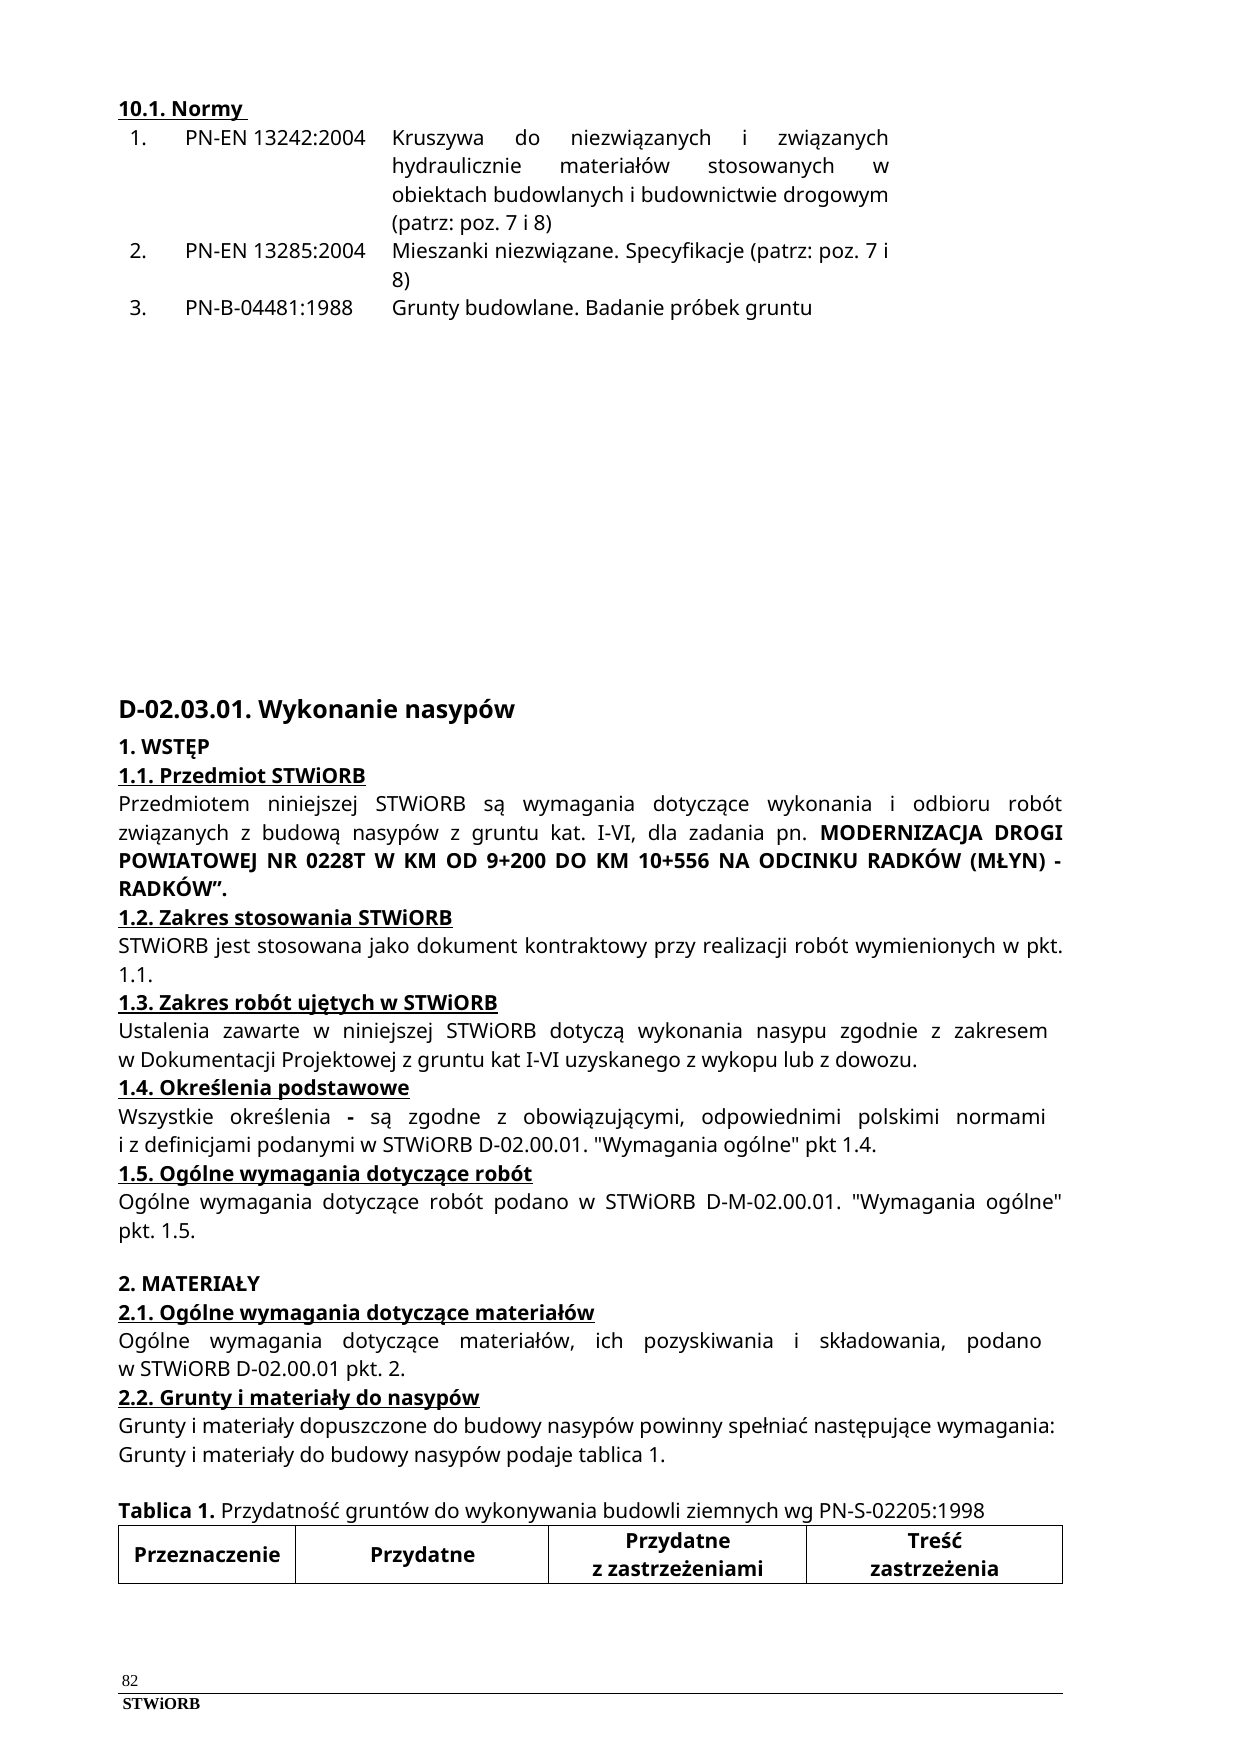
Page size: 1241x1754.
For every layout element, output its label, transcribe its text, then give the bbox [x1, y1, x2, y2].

text Ogólne wymagania dotyczące robót podano w STWiORB D-M-02.00.01. "Wymagania ogólne" pkt. 1.5. [118, 1187, 1063, 1244]
text 1. WSTĘP [118, 732, 1063, 761]
text Grunty i materiały dopuszczone do budowy nasypów powinny spełniać następujące wymagania: [118, 1411, 1063, 1440]
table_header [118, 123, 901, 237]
text 2. MATERIAŁY [118, 1269, 1063, 1298]
subtitle D-02.03.01. Wykonanie nasypów [118, 692, 1063, 726]
text 10.1. Normy [118, 94, 1063, 123]
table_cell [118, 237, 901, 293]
text Ustalenia zawarte w niniejszej STWiORB dotyczą wykonania nasypu zgodnie z zakresem w Dokumentacji Projektowej z gruntu kat I-VI uzyskanego z wykopu lub z dowozu. [118, 1017, 1063, 1073]
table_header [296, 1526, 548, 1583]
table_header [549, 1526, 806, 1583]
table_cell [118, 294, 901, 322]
text 1.4. Określenia podstawowe [118, 1073, 1063, 1102]
text Tablica 1. Przydatność gruntów do wykonywania budowli ziemnych wg PN-S-02205:1998 [118, 1497, 1063, 1525]
text Przedmiotem niniejszej STWiORB są wymagania dotyczące wykonania i odbioru robót związanych z budową nasypów z gruntu kat. I-VI, dla zadania pn. MODERNIZACJA DROGI POWIATOWEJ NR 0228T W KM OD 9+200 DO KM 10+556 NA ODCINKU RADKÓW (MŁYN) - RADKÓW”. [118, 789, 1063, 903]
text 1.2. Zakres stosowania STWiORB [118, 903, 1063, 931]
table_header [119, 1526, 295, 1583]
text Ogólne wymagania dotyczące materiałów, ich pozyskiwania i składowania, podano w STWiORB D-02.00.01 pkt. 2. [118, 1326, 1063, 1383]
text 1.3. Zakres robót ujętych w STWiORB [118, 988, 1063, 1017]
text Grunty i materiały do budowy nasypów podaje tablica 1. [118, 1440, 1063, 1468]
text 2.2. Grunty i materiały do nasypów [118, 1383, 1063, 1411]
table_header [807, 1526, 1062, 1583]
text STWiORB jest stosowana jako dokument kontraktowy przy realizacji robót wymienionych w pkt. 1.1. [118, 931, 1063, 988]
text Wszystkie określenia - są zgodne z obowiązującymi, odpowiednimi polskimi normami i z definicjami podanymi w STWiORB D-02.00.01. "Wymagania ogólne" pkt 1.4. [118, 1102, 1063, 1159]
text 2.1. Ogólne wymagania dotyczące materiałów [118, 1298, 1063, 1326]
text 1.1. Przedmiot STWiORB [118, 761, 1063, 789]
text 1.5. Ogólne wymagania dotyczące robót [118, 1159, 1063, 1187]
